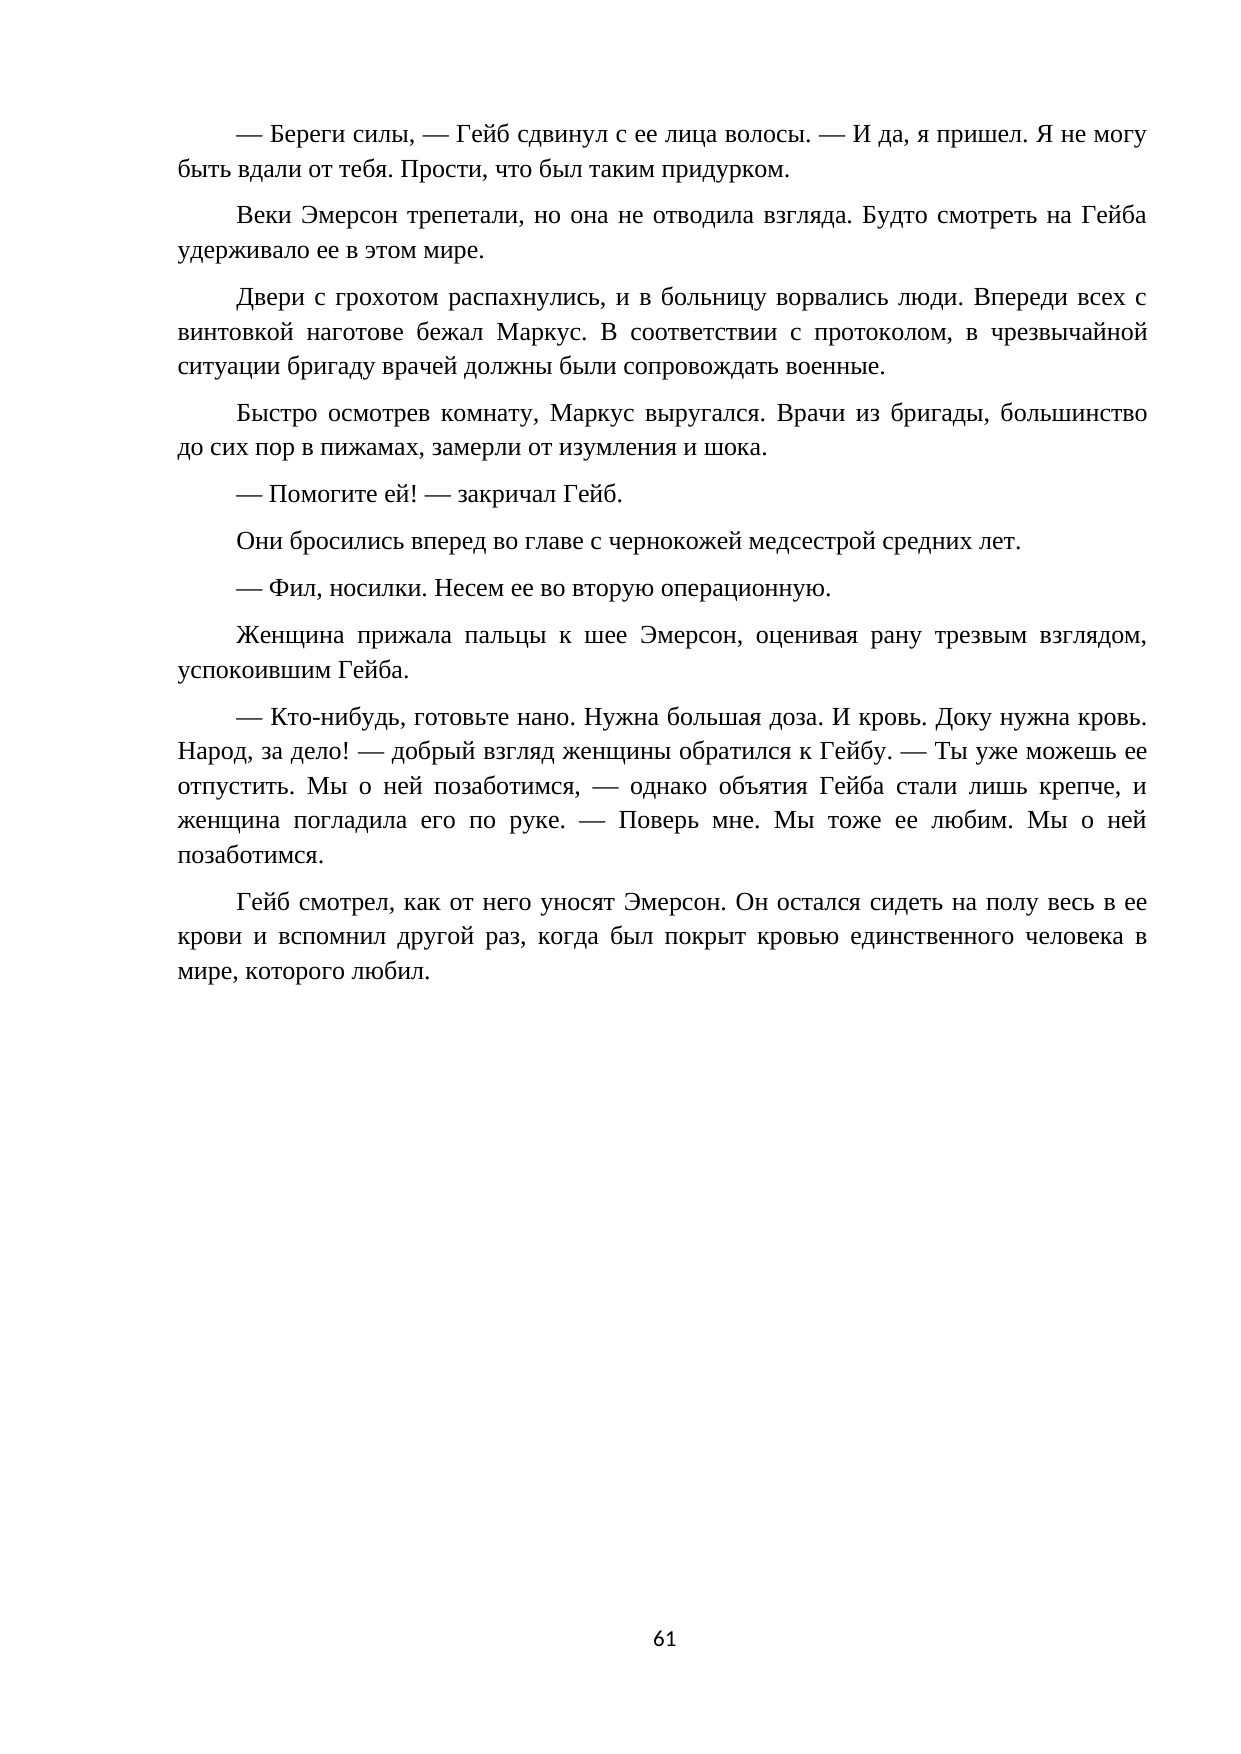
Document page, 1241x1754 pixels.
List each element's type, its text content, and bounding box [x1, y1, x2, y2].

text Быстро осмотрев комнату, Маркус выругался. Врачи из бригады, большинство до сих пор в пижамах, замерли от изумления и шока. [177, 397, 1149, 461]
text Веки Эмерсон трепетали, но она не отводила взгляда. Будто смотреть на Гейба удерживало ее в этом мире. [177, 199, 1149, 264]
text — Помогите ей! — закричал Гейб. [177, 478, 1149, 508]
text Они бросились вперед во главе с чернокожей медсестрой средних лет. [177, 525, 1149, 555]
text Гейб смотрел, как от него уносят Эмерсон. Он остался сидеть на полу весь в ее крови и вспомнил другой раз, когда был покрыт кровью единственного человека в мире, которого любил. [177, 886, 1149, 985]
text Женщина прижала пальцы к шее Эмерсон, оценивая рану трезвым взглядом, успокоившим Гейба. [177, 619, 1149, 684]
text Двери с грохотом распахнулись, и в больницу ворвались люди. Впереди всех с винтовкой наготове бежал Маркус. В соответствии с протоколом, в чрезвычайной ситуации бригаду врачей должны были сопровождать военные. [177, 281, 1149, 380]
text — Кто-нибудь, готовьте нано. Нужна большая доза. И кровь. Доку нужна кровь. Народ, за дело! — добрый взгляд женщины обратился к Гейбу. — Ты уже можешь ее отпустить. Мы о ней позаботимся, — однако объятия Гейба стали лишь крепче, и женщина погладила его по руке. — Поверь мне. Мы тоже ее любим. Мы о ней позаботимся. [177, 701, 1149, 869]
text — Береги силы, — Гейб сдвинул с ее лица волосы. — И да, я пришел. Я не могу быть вдали от тебя. Прости, что был таким придурком. [177, 118, 1149, 183]
text — Фил, носилки. Несем ее во вторую операционную. [177, 572, 1149, 602]
